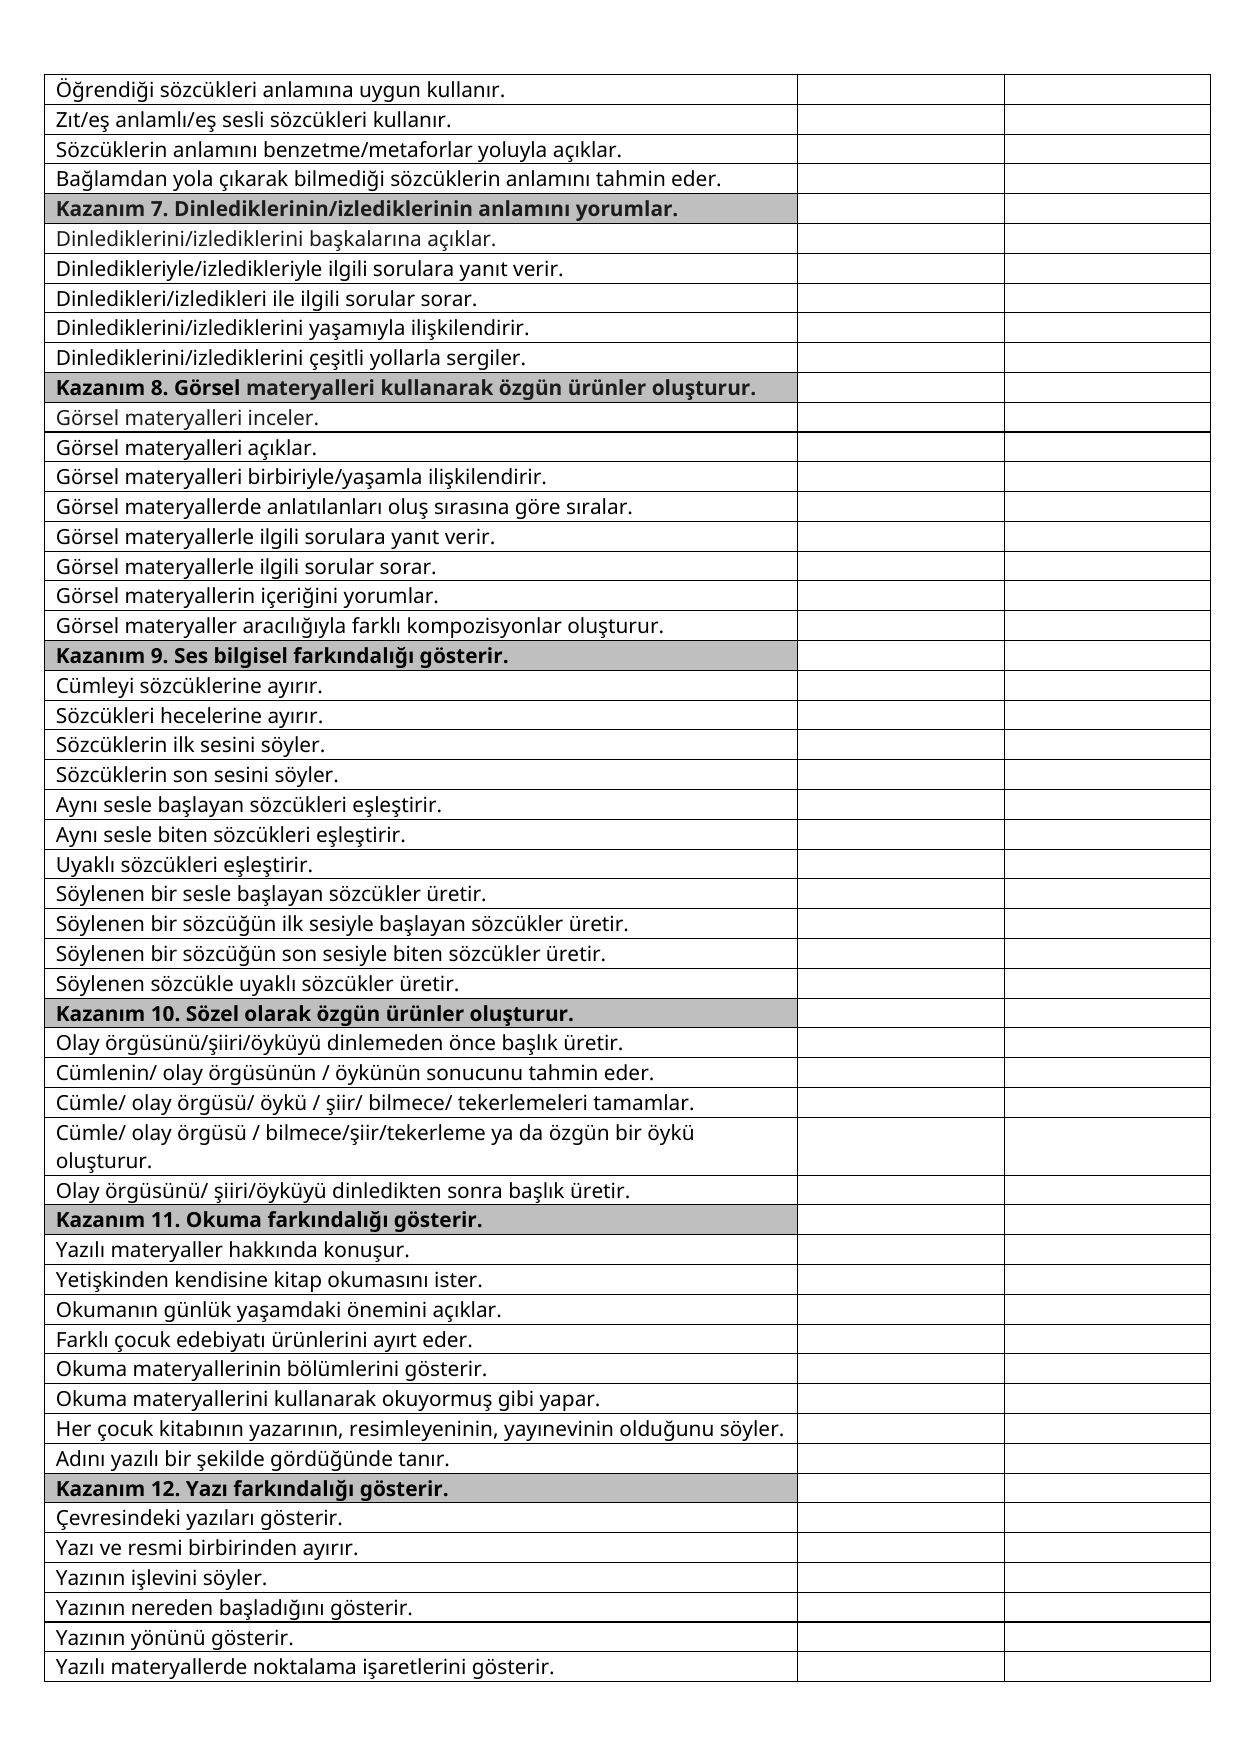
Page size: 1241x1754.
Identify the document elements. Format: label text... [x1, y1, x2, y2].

table_cell [798, 1354, 1004, 1383]
table_cell Söylenen sözcükle uyaklı sözcükler üretir. [45, 969, 797, 997]
table_cell Farklı çocuk edebiyatı ürünlerini ayırt eder. [45, 1325, 797, 1353]
table_cell [798, 1118, 1004, 1174]
table_cell [798, 194, 1004, 223]
table_cell Görsel materyalleri inceler. [45, 403, 797, 431]
table_cell [798, 1088, 1004, 1117]
table_cell Yazının işlevini söyler. [45, 1563, 797, 1592]
table_cell [1005, 909, 1210, 938]
table_cell [1005, 1474, 1210, 1502]
table_cell Kazanım 7. Dinlediklerinin/izlediklerinin anlamını yorumlar. [45, 194, 797, 223]
table_cell [798, 1503, 1004, 1532]
table_cell [798, 403, 1004, 431]
table_cell Dinledikleri/izledikleri ile ilgili sorular sorar. [45, 284, 797, 312]
table_cell Olay örgüsünü/ şiiri/öyküyü dinledikten sonra başlık üretir. [45, 1176, 797, 1204]
table_cell Öğrendiği sözcükleri anlamına uygun kullanır. [45, 75, 797, 104]
table_cell [798, 969, 1004, 997]
table_cell Görsel materyallerle ilgili sorulara yanıt verir. [45, 522, 797, 551]
table_cell Uyaklı sözcükleri eşleştirir. [45, 850, 797, 878]
table_cell [798, 1235, 1004, 1264]
table_cell [1005, 1414, 1210, 1443]
table_cell [798, 730, 1004, 759]
table_cell [1005, 343, 1210, 372]
table_cell Çevresindeki yazıları gösterir. [45, 1503, 797, 1532]
table_cell [1005, 1235, 1210, 1264]
table_cell Aynı sesle biten sözcükleri eşleştirir. [45, 820, 797, 848]
table_cell [1005, 999, 1210, 1027]
table_cell Kazanım 12. Yazı farkındalığı gösterir. [45, 1474, 797, 1502]
table_cell Görsel materyallerin içeriğini yorumlar. [45, 581, 797, 610]
table_cell [1005, 1533, 1210, 1562]
table_cell [798, 1593, 1004, 1621]
table_cell [1005, 1563, 1210, 1592]
table_cell Zıt/eş anlamlı/eş sesli sözcükleri kullanır. [45, 105, 797, 133]
table_cell [798, 1414, 1004, 1443]
table_cell [1005, 850, 1210, 878]
table_cell [798, 999, 1004, 1027]
table_cell [798, 611, 1004, 640]
table_cell [1005, 135, 1210, 163]
table_cell [798, 492, 1004, 521]
table_cell [798, 581, 1004, 610]
table_cell [798, 105, 1004, 133]
table_cell [798, 641, 1004, 670]
table_cell [798, 224, 1004, 253]
table_cell [1005, 284, 1210, 312]
table_cell Her çocuk kitabının yazarının, resimleyeninin, yayınevinin olduğunu söyler. [45, 1414, 797, 1443]
table_cell [798, 1652, 1004, 1681]
table_cell Yazının nereden başladığını gösterir. [45, 1593, 797, 1621]
table_cell Cümlenin/ olay örgüsünün / öykünün sonucunu tahmin eder. [45, 1058, 797, 1087]
table_cell [1005, 701, 1210, 729]
table_cell [1005, 164, 1210, 193]
table_cell [1005, 1444, 1210, 1472]
table_cell Cümleyi sözcüklerine ayırır. [45, 671, 797, 699]
table_cell [798, 760, 1004, 789]
table_cell [798, 1295, 1004, 1323]
table_cell [1005, 462, 1210, 491]
table_cell [1005, 373, 1210, 402]
table_cell [798, 343, 1004, 372]
table_cell Kazanım 10. Sözel olarak özgün ürünler oluşturur. [45, 999, 797, 1027]
table_cell [1005, 1088, 1210, 1117]
table_cell Sözcüklerin ilk sesini söyler. [45, 730, 797, 759]
table_cell [1005, 1325, 1210, 1353]
table_cell Kazanım 9. Ses bilgisel farkındalığı gösterir. [45, 641, 797, 670]
table_cell [1005, 492, 1210, 521]
table_cell Yazı ve resmi birbirinden ayırır. [45, 1533, 797, 1562]
table_cell Görsel materyallerde anlatılanları oluş sırasına göre sıralar. [45, 492, 797, 521]
table_cell Yazının yönünü gösterir. [45, 1623, 797, 1651]
table_cell [1005, 1652, 1210, 1681]
table_cell [798, 373, 1004, 402]
table_cell Dinledikleriyle/izledikleriyle ilgili sorulara yanıt verir. [45, 254, 797, 282]
table_cell [798, 1028, 1004, 1057]
table_cell [1005, 254, 1210, 282]
table_cell [1005, 790, 1210, 819]
table_cell [1005, 1028, 1210, 1057]
table_cell [798, 1058, 1004, 1087]
table_cell [798, 1176, 1004, 1204]
table_cell [798, 284, 1004, 312]
table_cell Cümle/ olay örgüsü / bilmece/şiir/tekerleme ya da özgün bir öykü oluşturur. [45, 1118, 797, 1174]
table_cell Dinlediklerini/izlediklerini başkalarına açıklar. [45, 224, 797, 253]
table_cell [1005, 1265, 1210, 1294]
table_cell Görsel materyaller aracılığıyla farklı kompozisyonlar oluşturur. [45, 611, 797, 640]
table_cell Dinlediklerini/izlediklerini yaşamıyla ilişkilendirir. [45, 313, 797, 342]
table_cell [798, 701, 1004, 729]
table_cell Aynı sesle başlayan sözcükleri eşleştirir. [45, 790, 797, 819]
table_cell [1005, 939, 1210, 968]
table_cell [1005, 581, 1210, 610]
table_cell [798, 1623, 1004, 1651]
table_cell [1005, 75, 1210, 104]
table_cell [1005, 403, 1210, 431]
table_cell [1005, 641, 1210, 670]
table_cell Söylenen bir sözcüğün son sesiyle biten sözcükler üretir. [45, 939, 797, 968]
table_cell [798, 1533, 1004, 1562]
table_cell [1005, 1503, 1210, 1532]
table_cell Yazılı materyallerde noktalama işaretlerini gösterir. [45, 1652, 797, 1681]
table_cell [798, 790, 1004, 819]
table_cell [1005, 1593, 1210, 1621]
table_cell Görsel materyalleri açıklar. [45, 433, 797, 461]
table_cell Adını yazılı bir şekilde gördüğünde tanır. [45, 1444, 797, 1472]
table_cell [1005, 820, 1210, 848]
table_cell [798, 135, 1004, 163]
table_cell [1005, 433, 1210, 461]
table_cell [1005, 224, 1210, 253]
table_cell [798, 1474, 1004, 1502]
table_cell [1005, 1295, 1210, 1323]
table_cell [1005, 522, 1210, 551]
table_cell [798, 552, 1004, 580]
table_cell [1005, 1118, 1210, 1174]
table_cell [798, 1563, 1004, 1592]
table_cell Görsel materyallerle ilgili sorular sorar. [45, 552, 797, 580]
table_cell [798, 164, 1004, 193]
table_cell Kazanım 11. Okuma farkındalığı gösterir. [45, 1205, 797, 1234]
table_cell [1005, 552, 1210, 580]
table_cell [798, 939, 1004, 968]
table_cell [798, 850, 1004, 878]
table_cell Bağlamdan yola çıkarak bilmediği sözcüklerin anlamını tahmin eder. [45, 164, 797, 193]
table_cell Olay örgüsünü/şiiri/öyküyü dinlemeden önce başlık üretir. [45, 1028, 797, 1057]
table_cell Dinlediklerini/izlediklerini çeşitli yollarla sergiler. [45, 343, 797, 372]
table_cell Yetişkinden kendisine kitap okumasını ister. [45, 1265, 797, 1294]
table_cell [798, 820, 1004, 848]
table_cell [798, 909, 1004, 938]
table_cell [1005, 1354, 1210, 1383]
table_cell [798, 1325, 1004, 1353]
table_cell [1005, 1384, 1210, 1413]
table_cell [1005, 194, 1210, 223]
table_cell Sözcüklerin son sesini söyler. [45, 760, 797, 789]
table_cell Cümle/ olay örgüsü/ öykü / şiir/ bilmece/ tekerlemeleri tamamlar. [45, 1088, 797, 1117]
table_cell [1005, 879, 1210, 908]
table_cell [1005, 760, 1210, 789]
table_cell Söylenen bir sözcüğün ilk sesiyle başlayan sözcükler üretir. [45, 909, 797, 938]
table_cell [1005, 1058, 1210, 1087]
table_cell [798, 1205, 1004, 1234]
table_cell [798, 1384, 1004, 1413]
table_cell [798, 522, 1004, 551]
table_cell [798, 1265, 1004, 1294]
table_cell Okumanın günlük yaşamdaki önemini açıklar. [45, 1295, 797, 1323]
table_cell [1005, 969, 1210, 997]
table_cell [1005, 1623, 1210, 1651]
table_cell [798, 879, 1004, 908]
table_cell [798, 75, 1004, 104]
table_cell [1005, 105, 1210, 133]
table_cell Okuma materyallerini kullanarak okuyormuş gibi yapar. [45, 1384, 797, 1413]
table_cell [798, 254, 1004, 282]
table_cell Yazılı materyaller hakkında konuşur. [45, 1235, 797, 1264]
table_cell [798, 671, 1004, 699]
table_cell [1005, 1205, 1210, 1234]
table_cell [798, 1444, 1004, 1472]
table_cell [798, 462, 1004, 491]
table_cell [798, 313, 1004, 342]
table_cell [1005, 611, 1210, 640]
table_cell [1005, 730, 1210, 759]
table_cell [1005, 671, 1210, 699]
table_cell [798, 433, 1004, 461]
table_cell Sözcükleri hecelerine ayırır. [45, 701, 797, 729]
table_cell Okuma materyallerinin bölümlerini gösterir. [45, 1354, 797, 1383]
table_cell Sözcüklerin anlamını benzetme/metaforlar yoluyla açıklar. [45, 135, 797, 163]
table_cell Kazanım 8. Görsel materyalleri kullanarak özgün ürünler oluşturur. [45, 373, 797, 402]
table_cell Söylenen bir sesle başlayan sözcükler üretir. [45, 879, 797, 908]
table_cell Görsel materyalleri birbiriyle/yaşamla ilişkilendirir. [45, 462, 797, 491]
table_cell [1005, 313, 1210, 342]
table_cell [1005, 1176, 1210, 1204]
